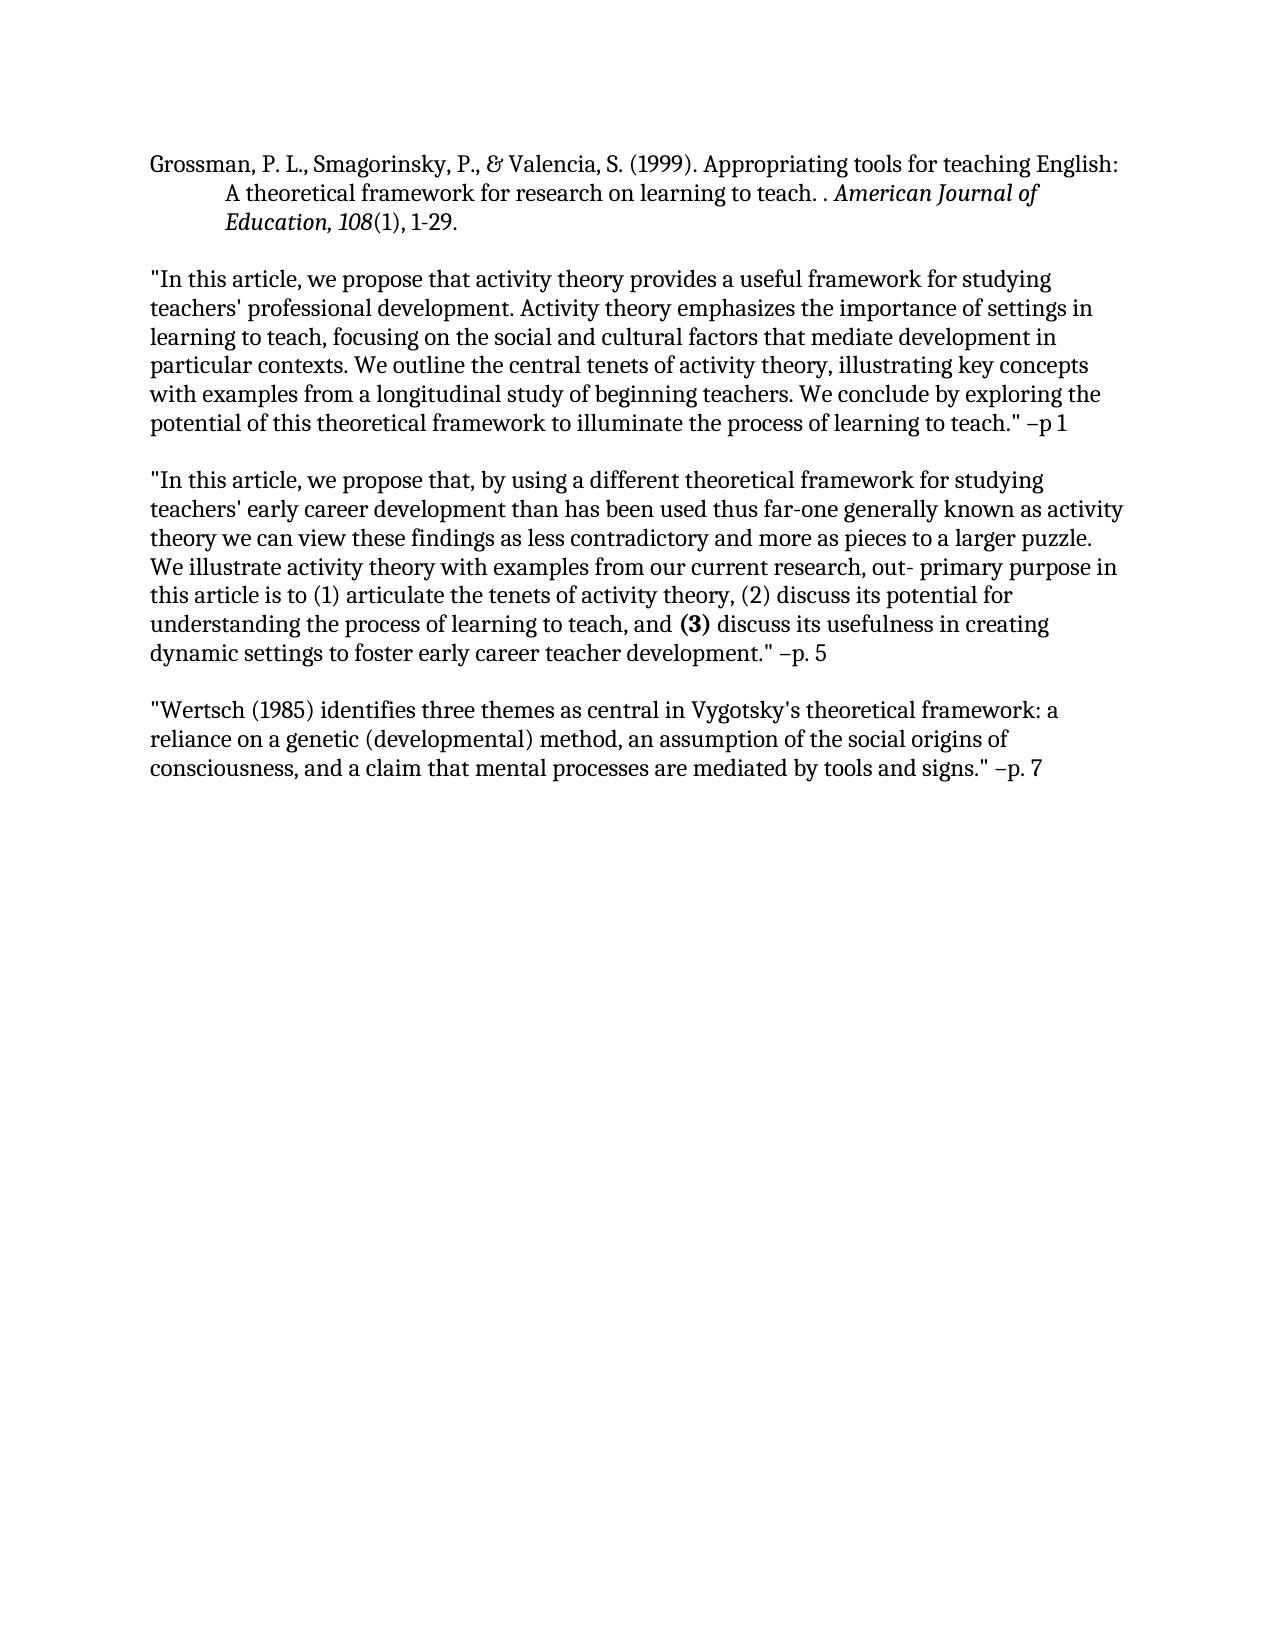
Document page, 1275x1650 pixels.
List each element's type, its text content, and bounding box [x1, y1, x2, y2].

text "In this article, we propose that activity theory provides a useful framework for studying teachers' professional development. Activity theory emphasizes the importance of settings in learning to teach, focusing on the social and cultural factors that mediate development in particular contexts. We outline the central tenets of activity theory, illustrating key concepts with examples from a longitudinal study of beginning teachers. We conclude by exploring the potential of this theoretical framework to illuminate the process of learning to teach." –p 1 [150, 265, 1125, 437]
text Grossman, P. L., Smagorinsky, P., & Valencia, S. (1999). Appropriating tools for teaching English: A theoretical framework for research on learning to teach. . American Journal of Education, 108(1), 1-29. [150, 150, 1125, 236]
text "Wertsch (1985) identifies three themes as central in Vygotsky's theoretical framework: a reliance on a genetic (developmental) method, an assumption of the social origins of consciousness, and a claim that mental processes are mediated by tools and signs." –p. 7 [150, 696, 1125, 782]
text "In this article, we propose that, by using a different theoretical framework for studying teachers' early career development than has been used thus far-one generally known as activity theory we can view these findings as less contradictory and more as pieces to a larger puzzle. We illustrate activity theory with examples from our current research, out- primary purpose in this article is to (1) articulate the tenets of activity theory, (2) discuss its potential for understanding the process of learning to teach, and (3) discuss its usefulness in creating dynamic settings to foster early career teacher development." –p. 5 [150, 466, 1125, 667]
